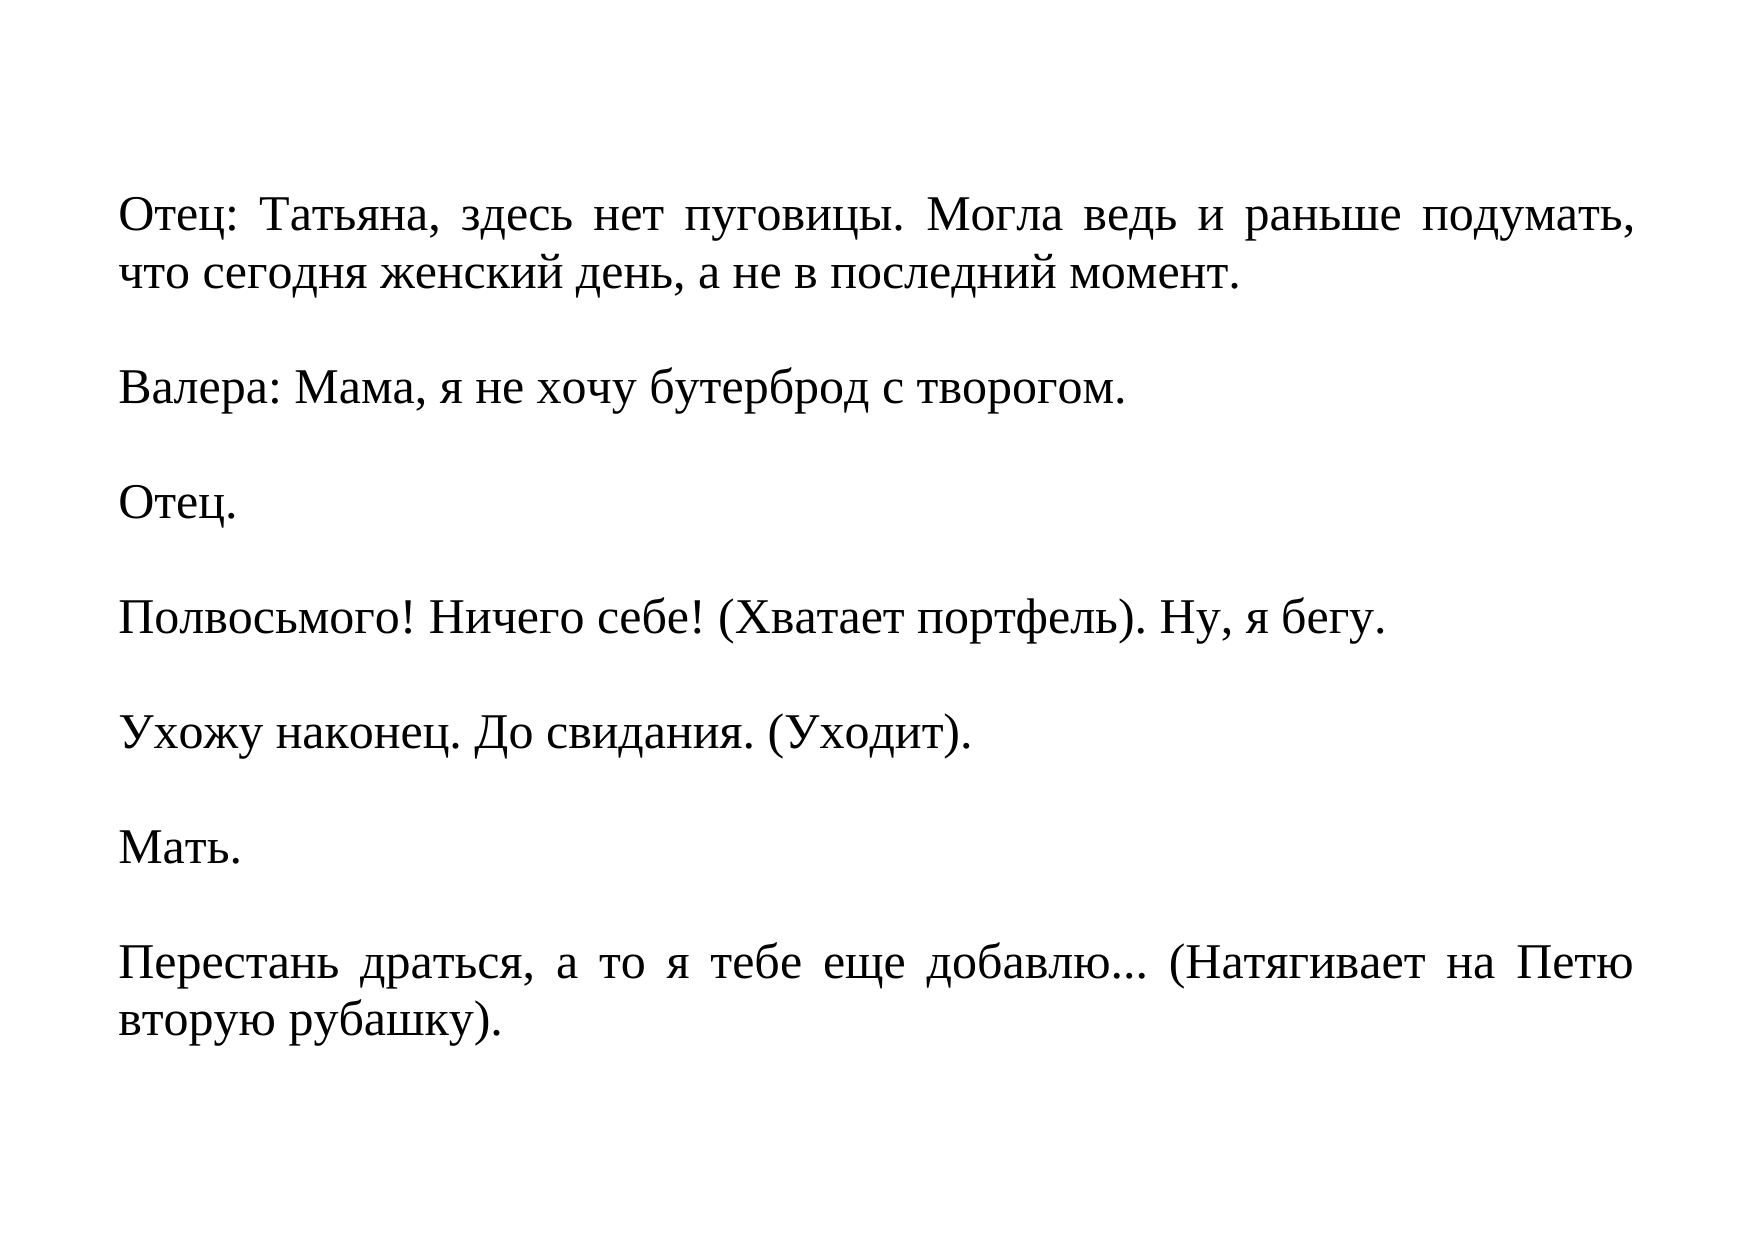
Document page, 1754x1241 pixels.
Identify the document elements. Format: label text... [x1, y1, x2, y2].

text Отец. [118, 472, 1636, 529]
text Отец: Татьяна, здесь нет пуговицы. Могла ведь и раньше подумать, что сегодня женский день, а не в последний момент. [118, 184, 1636, 299]
text Полвосьмого! Ничего себе! (Хватает портфель). Ну, я бегу. [118, 587, 1636, 644]
text Перестань драться, а то я тебе еще добавлю... (Натягивает на Петю вторую рубашку). [118, 932, 1636, 1047]
text Мать. [118, 817, 1636, 874]
text Валера: Мама, я не хочу бутерброд с творогом. [118, 357, 1636, 414]
text Ухожу наконец. До свидания. (Уходит). [118, 702, 1636, 759]
